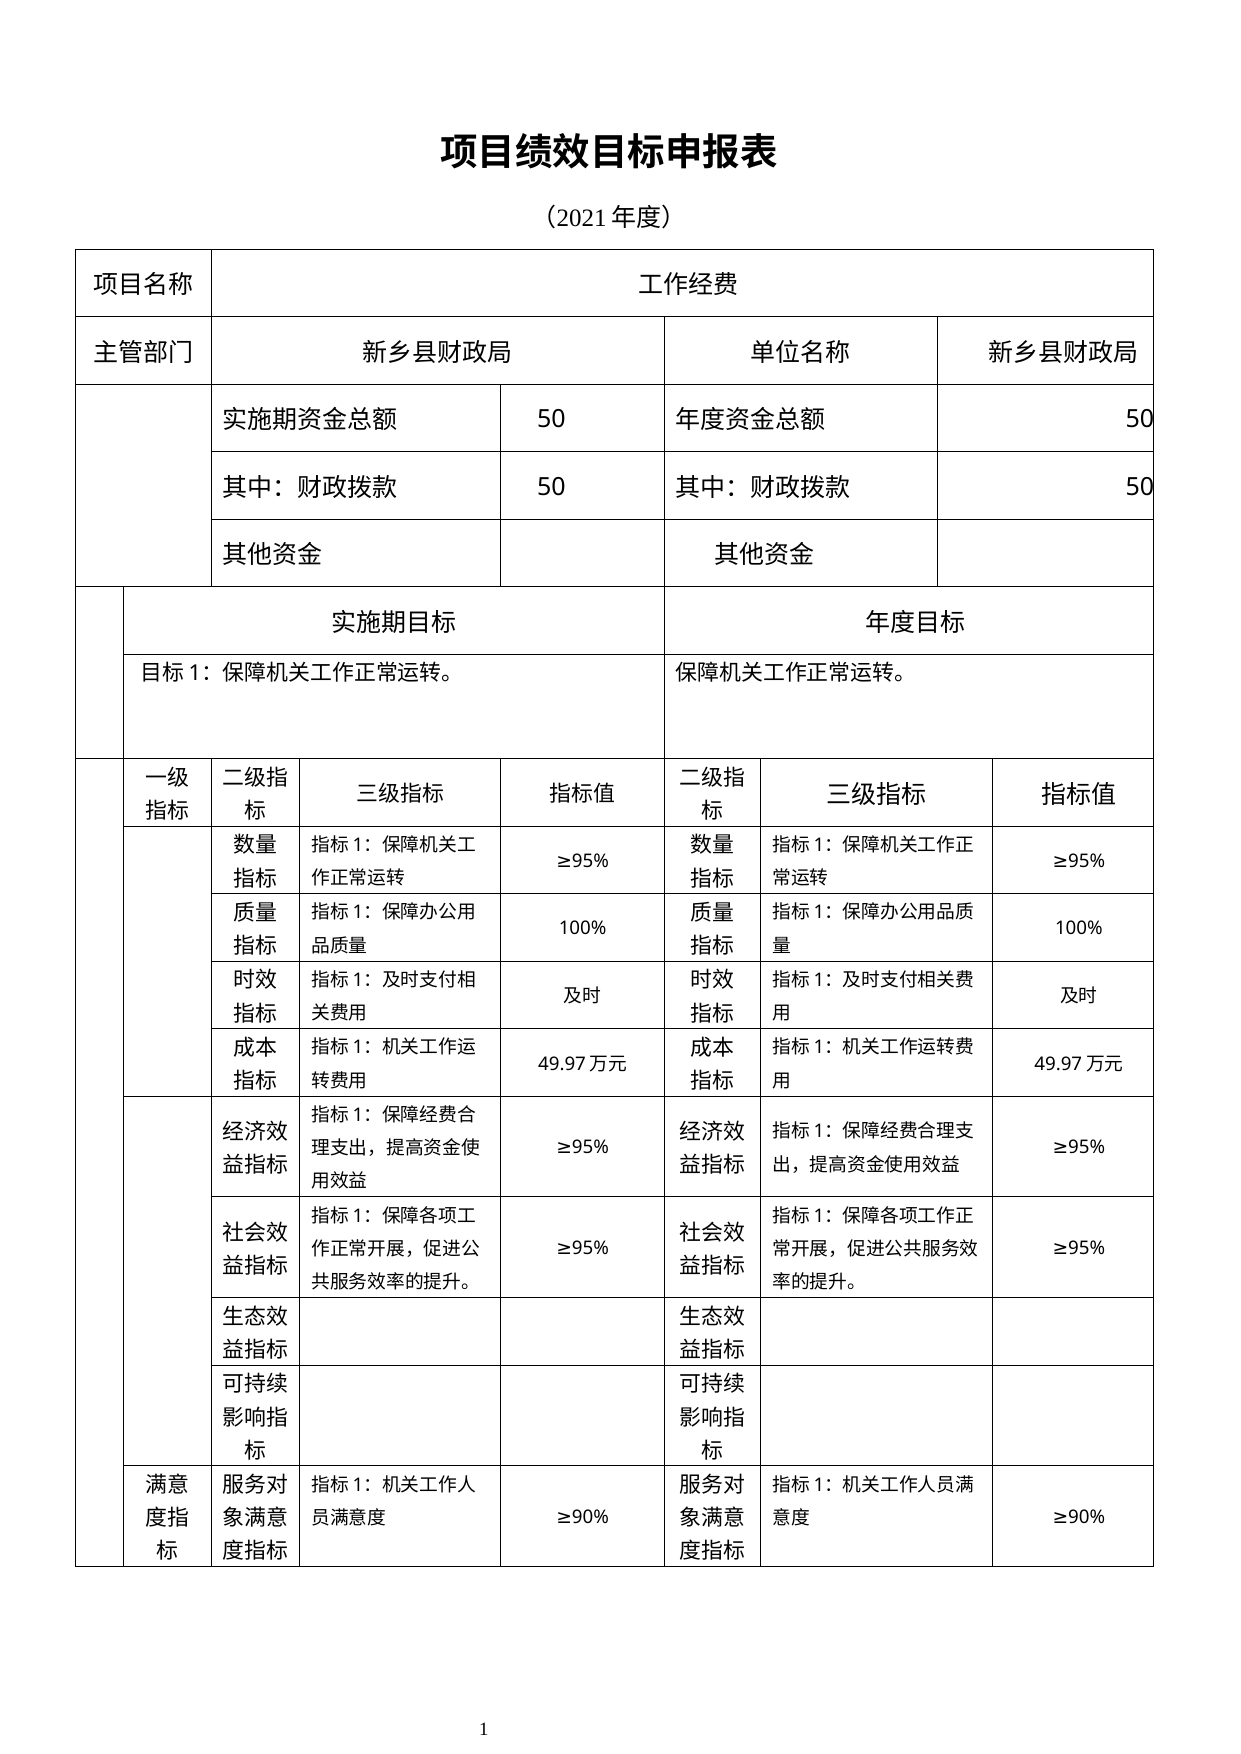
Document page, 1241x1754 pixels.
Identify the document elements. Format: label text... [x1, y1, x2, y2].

table_header 项目绩效目标申报表 [64, 116, 1154, 182]
table_cell [64, 249, 1154, 1600]
table_cell （2021年度） [64, 182, 1154, 249]
